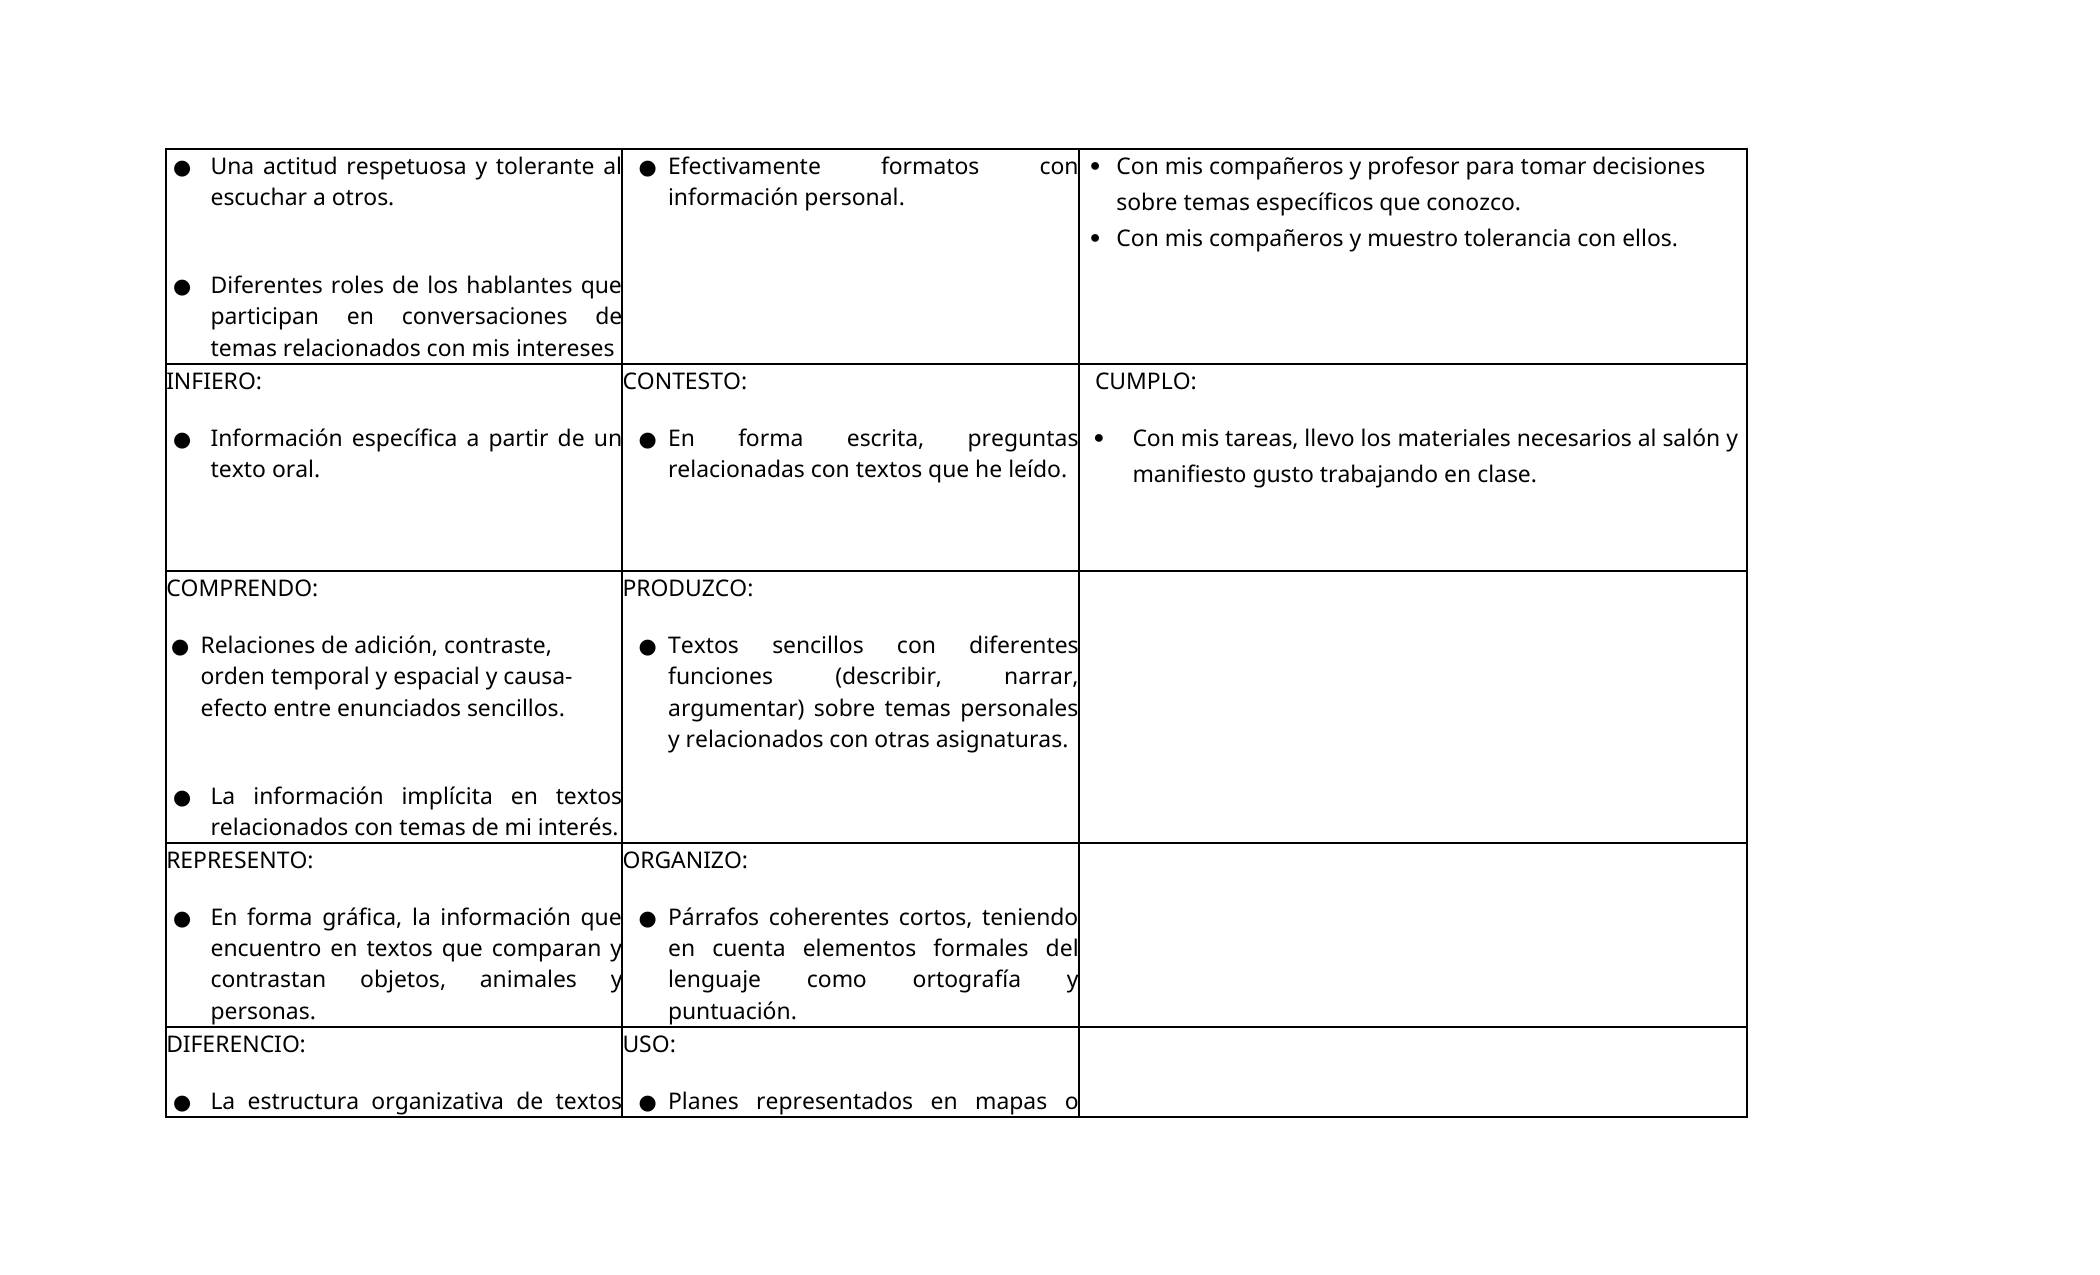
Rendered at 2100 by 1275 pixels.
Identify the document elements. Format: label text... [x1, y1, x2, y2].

table_cell PRODUZCO: Textos sencillos con diferentes funciones (describir, narrar, argumentar) sobre temas personales y relacionados con otras asignaturas. [623, 572, 1078, 842]
table_cell CUMPLO: Con mis tareas, llevo los materiales necesarios al salón y manifiesto gusto trabajando en clase. [1080, 365, 1746, 570]
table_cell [167, 150, 621, 363]
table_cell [1080, 150, 1746, 363]
table_cell COMPRENDO: Relaciones de adición, contraste, orden temporal y espacial y causa-efecto entre enunciados sencillos. La información implícita en textos relacionados con temas de mi interés. [167, 572, 621, 842]
table_cell [1080, 1028, 1746, 1116]
table_cell INFIERO: Información específica a partir de un texto oral. [167, 365, 621, 570]
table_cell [167, 1028, 621, 1116]
table_cell ORGANIZO: Párrafos coherentes cortos, teniendo en cuenta elementos formales del lenguaje como ortografía y puntuación. [623, 844, 1078, 1026]
table_cell CONTESTO: En forma escrita, preguntas relacionadas con textos que he leído. [623, 365, 1078, 570]
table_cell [623, 150, 1078, 363]
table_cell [623, 1028, 1078, 1116]
table_cell [1080, 844, 1746, 1026]
table_cell [1080, 572, 1746, 842]
table_cell REPRESENTO: En forma gráfica, la información que encuentro en textos que comparan y contrastan objetos, animales y personas. [167, 844, 621, 1026]
